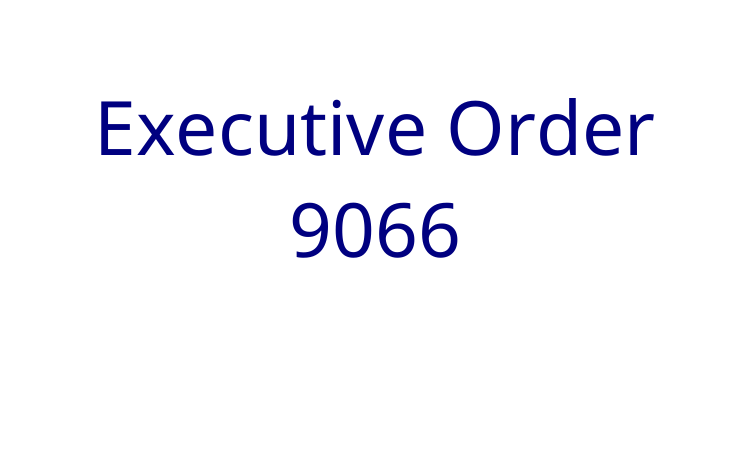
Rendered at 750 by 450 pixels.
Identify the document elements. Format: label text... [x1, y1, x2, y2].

text Executive Order 9066 [75, 75, 675, 279]
